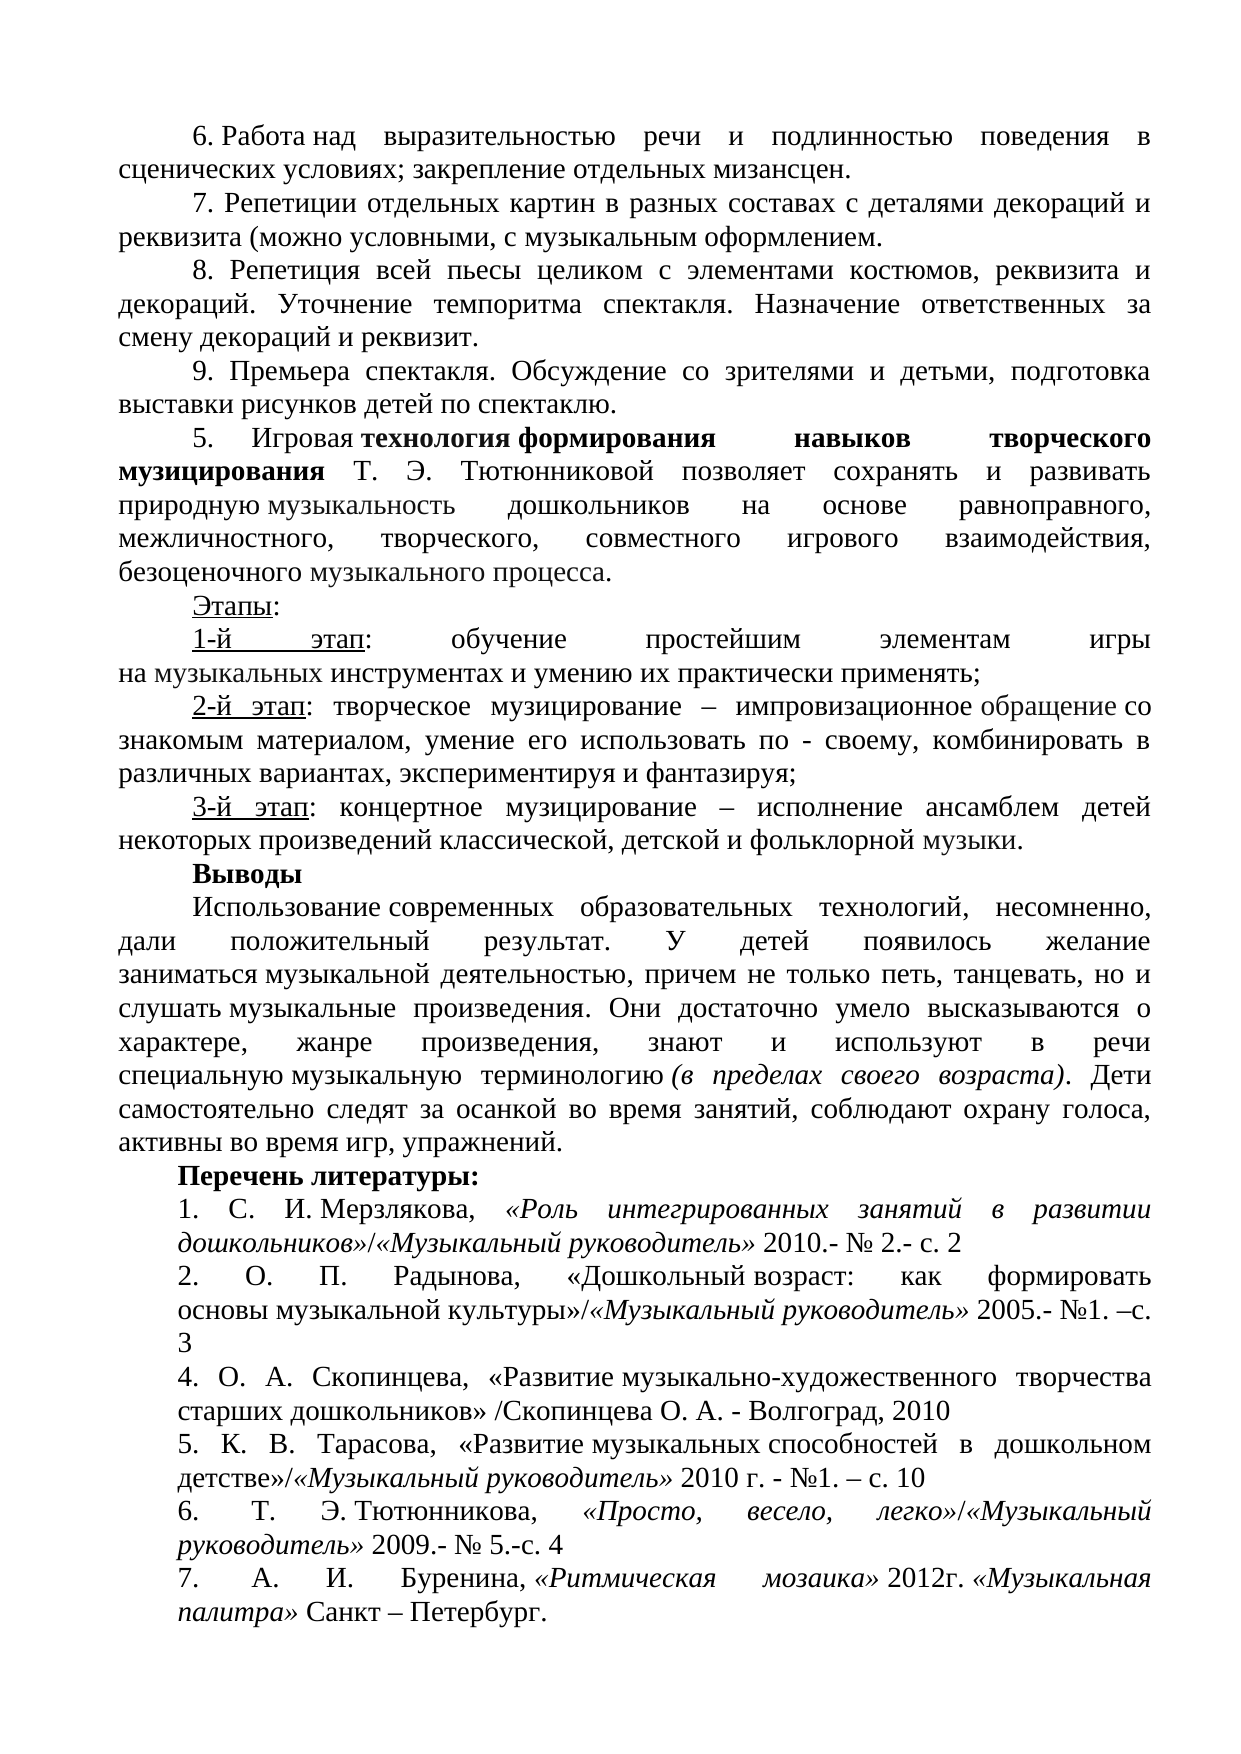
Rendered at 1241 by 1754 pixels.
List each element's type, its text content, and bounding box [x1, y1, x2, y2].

text Выводы [118, 856, 1152, 889]
text 9. Премьера спектакля. Обсуждение со зрителями и детьми, подготовка выставки рисунков детей по спектаклю. [118, 353, 1152, 420]
text 2. О. П. Радынова, «Дошкольный возраст: как формировать основы музыкальной культуры»/«Музыкальный руководитель» 2005.- №1. –с. 3 [177, 1258, 1152, 1359]
text 6. Т. Э. Тютюнникова, «Просто, весело, легко»/«Музыкальный руководитель» 2009.- № 5.-с. 4 [177, 1493, 1152, 1560]
text Использование современных образовательных технологий, несомненно, дали положительный результат. У детей появилось желание заниматься музыкальной деятельностью, причем не только петь, танцевать, но и слушать музыкальные произведения. Они достаточно умело высказываются о характере, жанре произведения, знают и используют в речи специальную музыкальную терминологию (в пределах своего возраста). Дети самостоятельно следят за осанкой во время занятий, соблюдают охрану голоса, активны во время игр, упражнений. [118, 889, 1152, 1158]
text Перечень литературы: [177, 1158, 1152, 1191]
text 4. О. А. Скопинцева, «Развитие музыкально-художественного творчества старших дошкольников» /Скопинцева О. А. - Волгоград, 2010 [177, 1359, 1152, 1426]
text 1. С. И. Мерзлякова, «Роль интегрированных занятий в развитии дошкольников»/«Музыкальный руководитель» 2010.- № 2.- с. 2 [177, 1191, 1152, 1258]
text 3-й этап: концертное музицирование – исполнение ансамблем детей некоторых произведений классической, детской и фольклорной музыки. [118, 789, 1152, 856]
text 7. А. И. Буренина, «Ритмическая мозаика» 2012г. «Музыкальная палитра» Санкт – Петербург. [177, 1560, 1152, 1627]
text 5. К. В. Тарасова, «Развитие музыкальных способностей в дошкольном детстве»/«Музыкальный руководитель» 2010 г. - №1. – с. 10 [177, 1426, 1152, 1493]
text 2-й этап: творческое музицирование – импровизационное обращение со знакомым материалом, умение его использовать по - своему, комбинировать в различных вариантах, экспериментируя и фантазируя; [118, 688, 1152, 789]
text 8. Репетиция всей пьесы целиком с элементами костюмов, реквизита и декораций. Уточнение темпоритма спектакля. Назначение ответственных за смену декораций и реквизит. [118, 252, 1152, 353]
text 6. Работа над выразительностью речи и подлинностью поведения в сценических условиях; закрепление отдельных мизансцен. [118, 118, 1152, 185]
text Этапы: [118, 588, 1152, 621]
text 1-й этап: обучение простейшим элементам игры на музыкальных инструментах и умению их практически применять; [118, 621, 1152, 688]
list Игровая технология формирования навыков творческого музицирования Т. Э. Тютюнниковой позволяет сохранять и развивать природную музыкальность дошкольников на основе равноправного, межличностного, творческого, совместного игрового взаимодействия, безоценочного музыкального процесса. [118, 420, 1152, 588]
text 7. Репетиции отдельных картин в разных составах с деталями декораций и реквизита (можно условными, с музыкальным оформлением. [118, 185, 1152, 252]
